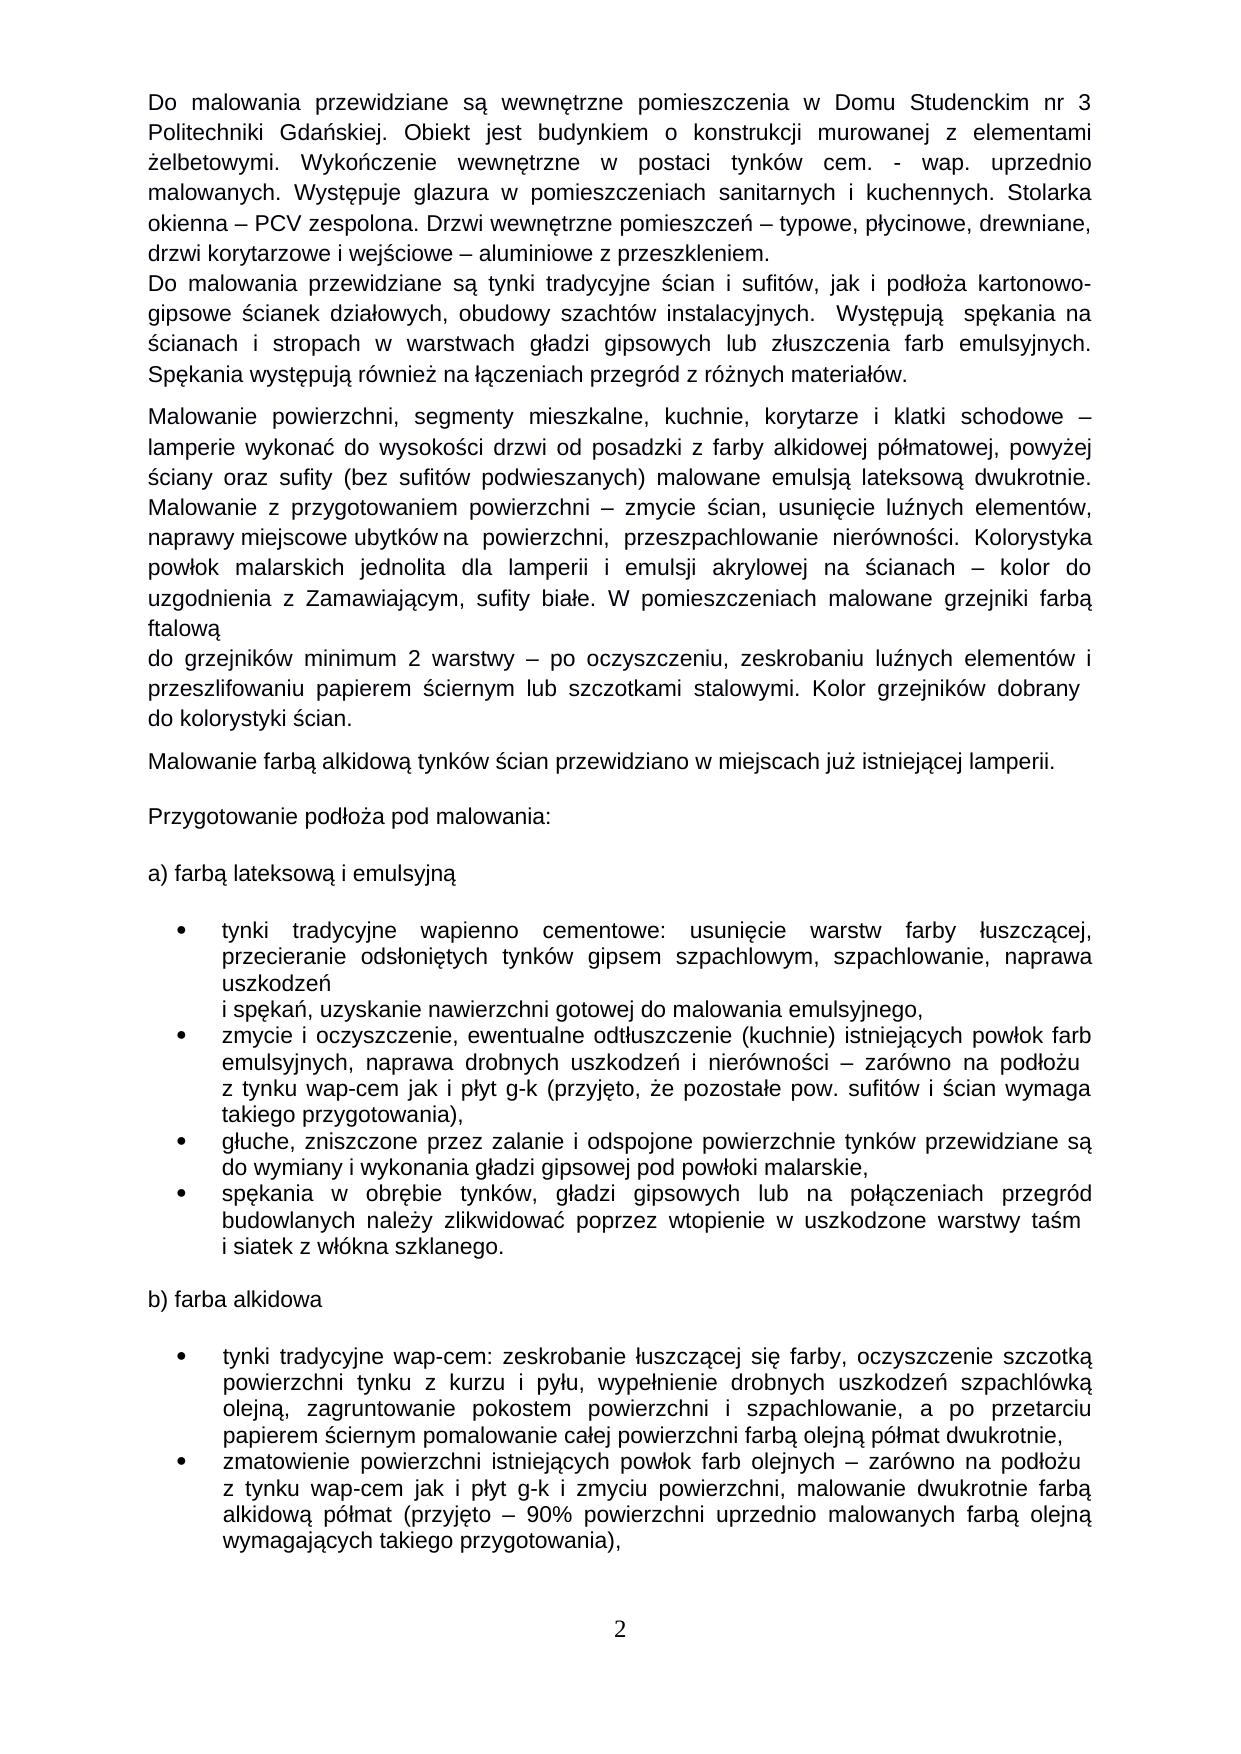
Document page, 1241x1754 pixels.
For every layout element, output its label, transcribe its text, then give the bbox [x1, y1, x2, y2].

text Malowanie powierzchni, segmenty mieszkalne, kuchnie, korytarze i klatki schodowe – lamperie wykonać do wysokości drzwi od posadzki z farby alkidowej półmatowej, powyżej ściany oraz sufity (bez sufitów podwieszanych) malowane emulsją lateksową dwukrotnie. Malowanie z przygotowaniem powierzchni – zmycie ścian, usunięcie luźnych elementów, naprawy miejscowe ubytków na powierzchni, przeszpachlowanie nierówności. Kolorystyka powłok malarskich jednolita dla lamperii i emulsji akrylowej na ścianach – kolor do uzgodnienia z Zamawiającym, sufity białe. W pomieszczeniach malowane grzejniki farbą ftalową do grzejników minimum 2 warstwy – po oczyszczeniu, zeskrobaniu luźnych elementów i przeszlifowaniu papierem ściernym lub szczotkami stalowymi. Kolor grzejników dobrany do kolorystyki ścian. [148, 403, 1092, 732]
text Do malowania przewidziane są wewnętrzne pomieszczenia w Domu Studenckim nr 3 Politechniki Gdańskiej. Obiekt jest budynkiem o konstrukcji murowanej z elementami żelbetowymi. Wykończenie wewnętrzne w postaci tynków cem. - wap. uprzednio malowanych. Występuje glazura w pomieszczeniach sanitarnych i kuchennych. Stolarka okienna – PCV zespolona. Drzwi wewnętrzne pomieszczeń – typowe, płycinowe, drewniane, drzwi korytarzowe i wejściowe – aluminiowe z przeszkleniem. [148, 89, 1092, 266]
list głuche, zniszczone przez zalanie i odspojone powierzchnie tynków przewidziane są do wymiany i wykonania gładzi gipsowej pod powłoki malarskie, [177, 1128, 1092, 1180]
text b) farba alkidowa [148, 1286, 1092, 1343]
text Przygotowanie podłoża pod malowania: [148, 803, 1092, 860]
list zmycie i oczyszczenie, ewentualne odtłuszczenie (kuchnie) istniejących powłok farb emulsyjnych, naprawa drobnych uszkodzeń i nierówności – zarówno na podłożu z tynku wap-cem jak i płyt g-k (przyjęto, że pozostałe pow. sufitów i ścian wymaga takiego przygotowania), [177, 1022, 1092, 1128]
list spękania w obrębie tynków, gładzi gipsowych lub na połączeniach przegród budowlanych należy zlikwidować poprzez wtopienie w uszkodzone warstwy taśm i siatek z włókna szklanego. [177, 1180, 1092, 1259]
text Do malowania przewidziane są tynki tradycyjne ścian i sufitów, jak i podłoża kartonowo-gipsowe ścianek działowych, obudowy szachtów instalacyjnych. Występują spękania na ścianach i stropach w warstwach gładzi gipsowych lub złuszczenia farb emulsyjnych. Spękania występują również na łączeniach przegród z różnych materiałów. [148, 270, 1092, 387]
list tynki tradycyjne wap-cem: zeskrobanie łuszczącej się farby, oczyszczenie szczotką powierzchni tynku z kurzu i pyłu, wypełnienie drobnych uszkodzeń szpachlówką olejną, zagruntowanie pokostem powierzchni i szpachlowanie, a po przetarciu papierem ściernym pomalowanie całej powierzchni farbą olejną półmat dwukrotnie, [177, 1343, 1092, 1448]
list tynki tradycyjne wapienno cementowe: usunięcie warstw farby łuszczącej, przecieranie odsłoniętych tynków gipsem szpachlowym, szpachlowanie, naprawa uszkodzeń i spękań, uzyskanie nawierzchni gotowej do malowania emulsyjnego, [177, 917, 1092, 1022]
text a) farbą lateksową i emulsyjną [148, 860, 1092, 917]
list zmatowienie powierzchni istniejących powłok farb olejnych – zarówno na podłożu z tynku wap-cem jak i płyt g-k i zmyciu powierzchni, malowanie dwukrotnie farbą alkidową półmat (przyjęto – 90% powierzchni uprzednio malowanych farbą olejną wymagających takiego przygotowania), [177, 1448, 1092, 1553]
text Malowanie farbą alkidową tynków ścian przewidziano w miejscach już istniejącej lamperii. [148, 748, 1092, 774]
